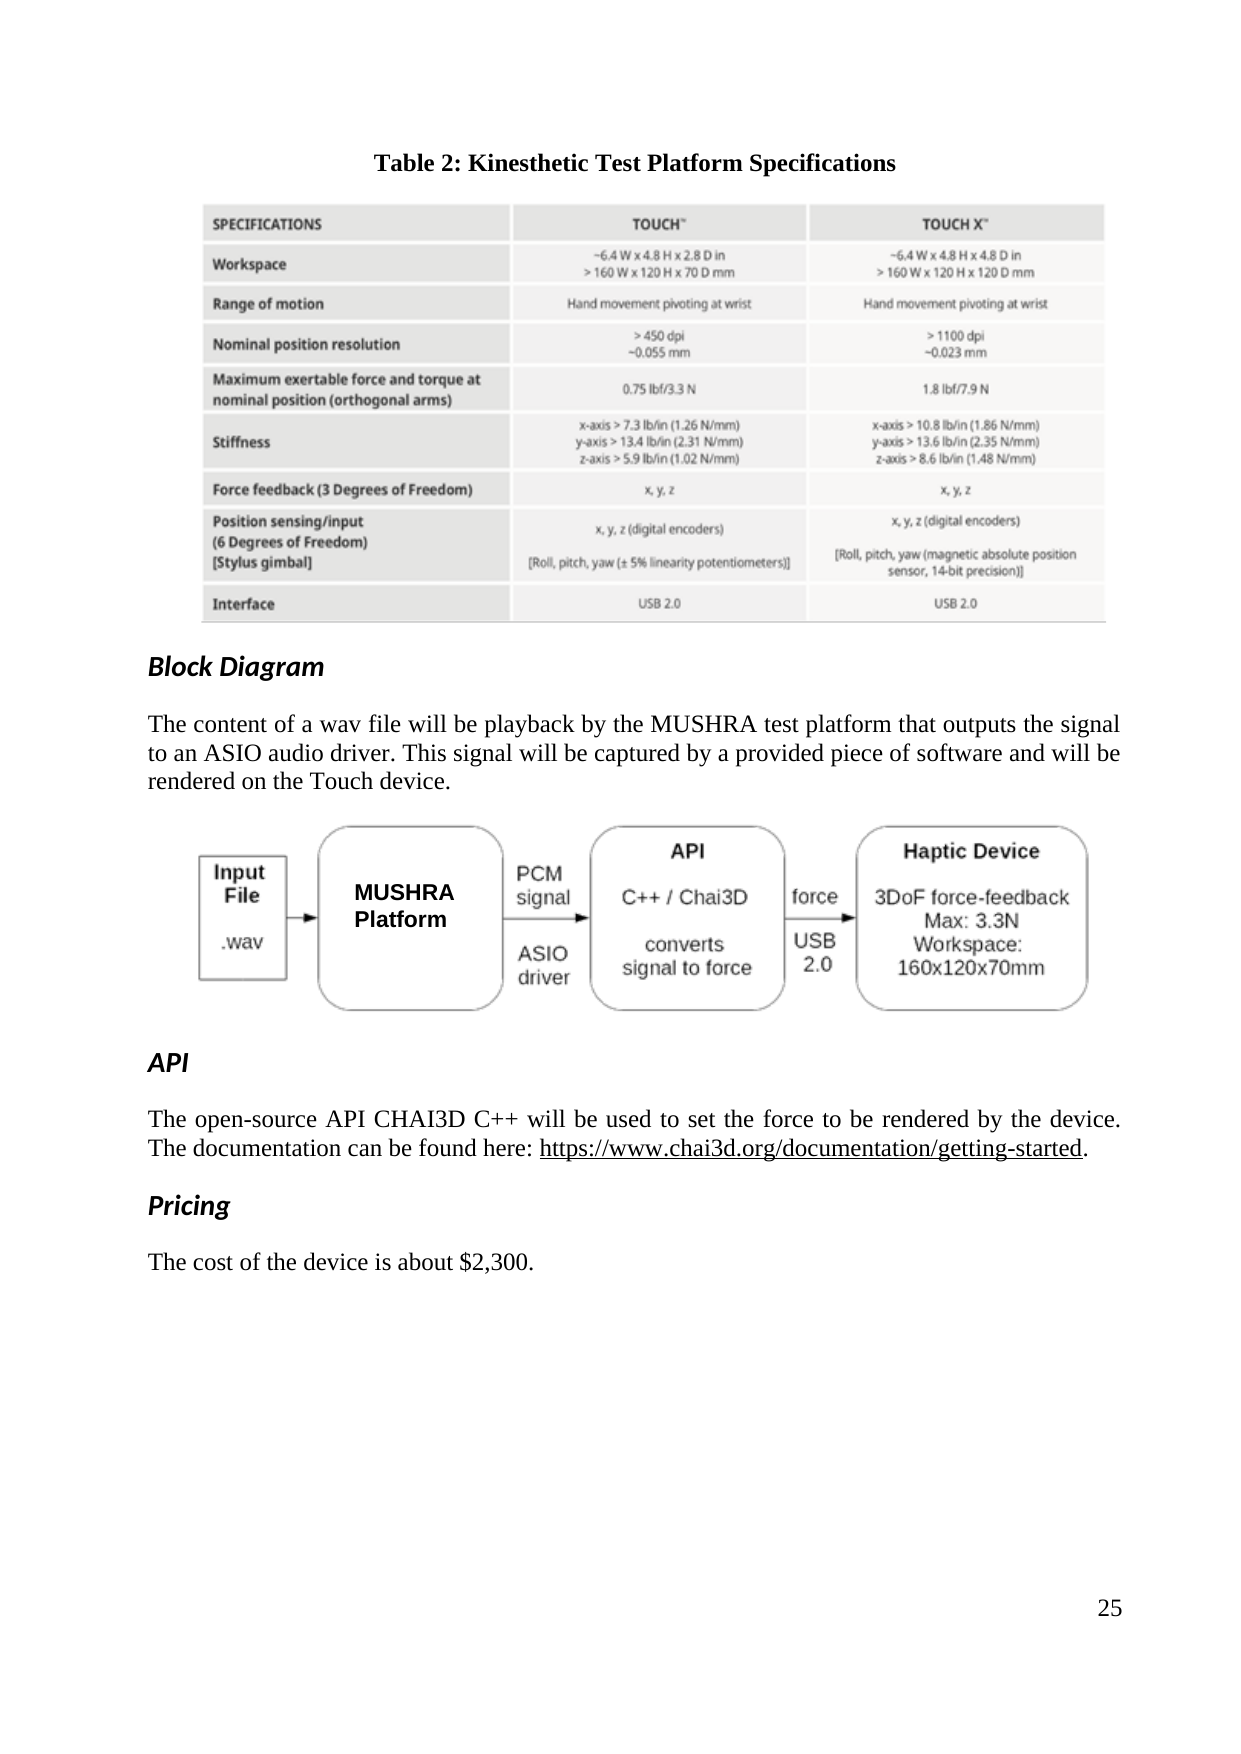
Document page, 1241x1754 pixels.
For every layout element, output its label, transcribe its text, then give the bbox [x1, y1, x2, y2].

subtitle API [148, 1044, 1122, 1079]
subtitle Block Diagram [148, 648, 1122, 684]
text Table 2: Kinesthetic Test Platform Specifications [148, 148, 1122, 176]
text The cost of the device is about $2,300. [148, 1247, 1122, 1276]
subtitle Pricing [148, 1187, 1122, 1222]
text The open-source API CHAI3D C++ will be used to set the force to be rendered by the device. The documentation can be found here: https://www.chai3d.org/documentation/getting-started. [148, 1104, 1122, 1162]
text The content of a wav file will be playback by the MUSHRA test platform that outputs the signal to an ASIO audio driver. This signal will be captured by a provided piece of software and will be rendered on the Touch device. [148, 709, 1122, 795]
picture [201, 201, 1107, 624]
picture [194, 820, 1113, 1019]
